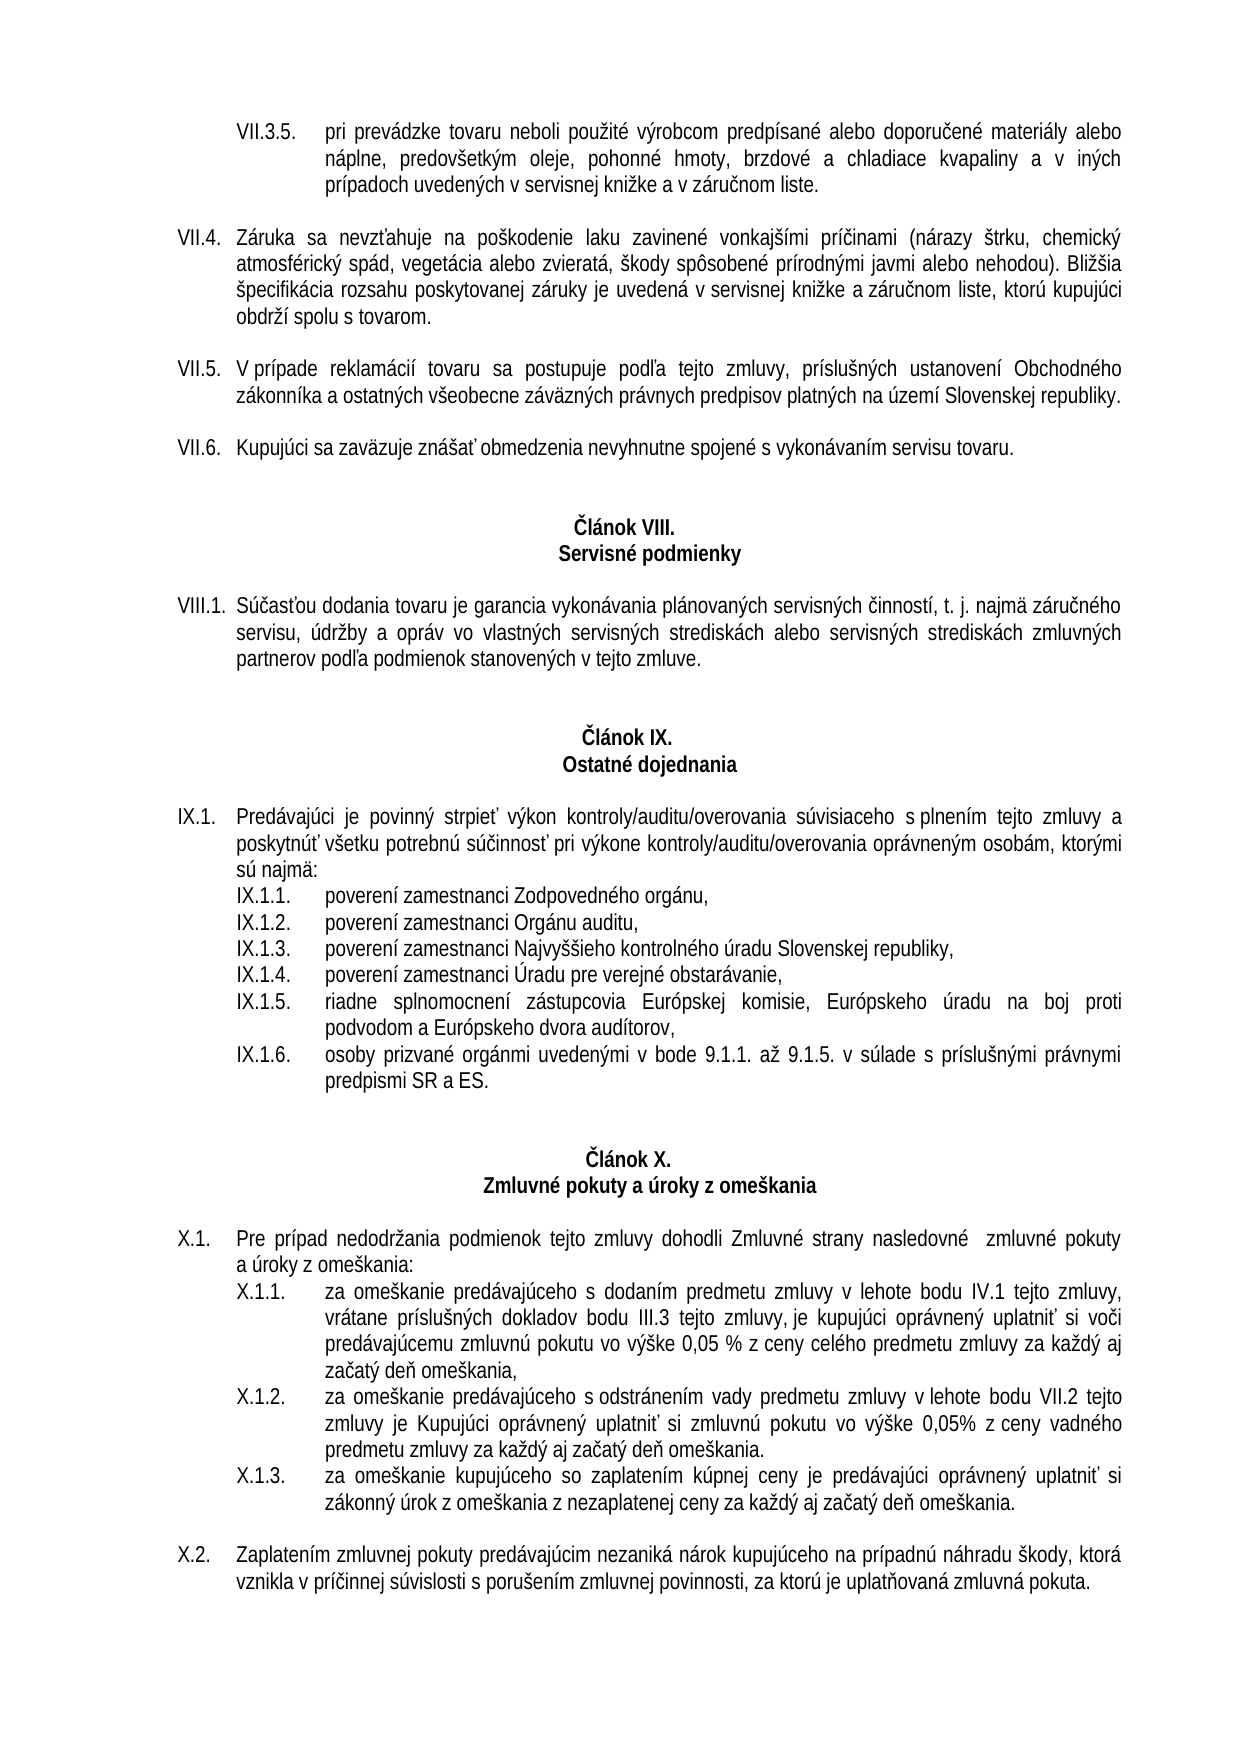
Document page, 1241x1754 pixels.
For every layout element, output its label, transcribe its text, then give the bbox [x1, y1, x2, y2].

list poverení zamestnanci Úradu pre verejné obstarávanie, [236, 961, 1122, 988]
list Servisné podmienky [236, 540, 1122, 566]
list za omeškanie predávajúceho s odstránením vady predmetu zmluvy v lehote bodu 7.2 tejto zmluvy je Kupujúci oprávnený uplatniť si zmluvnú pokutu vo výške 0,05% z ceny vadného predmetu zmluvy za každý aj začatý deň omeškania. [236, 1383, 1122, 1462]
list za omeškanie predávajúceho s dodaním predmetu zmluvy v lehote bodu 4.1 tejto zmluvy, vrátane príslušných dokladov bodu 3.3 tejto zmluvy, je kupujúci oprávnený uplatniť si voči predávajúcemu zmluvnú pokutu vo výške 0,05 % z ceny celého predmetu zmluvy za každý aj začatý deň omeškania, [236, 1278, 1122, 1383]
list Záruka sa nevzťahuje na poškodenie laku zavinené vonkajšími príčinami (nárazy štrku, chemický atmosférický spád, vegetácia alebo zvieratá, škody spôsobené prírodnými javmi alebo nehodou). Bližšia špecifikácia rozsahu poskytovanej záruky je uvedená v servisnej knižke a záručnom liste, ktorú kupujúci obdrží spolu s tovarom. [177, 223, 1122, 329]
list riadne splnomocnení zástupcovia Európskej komisie, Európskeho úradu na boj proti podvodom a Európskeho dvora audítorov, [236, 988, 1122, 1041]
list poverení zamestnanci Najvyššieho kontrolného úradu Slovenskej republiky, [236, 935, 1122, 961]
list Zaplatením zmluvnej pokuty predávajúcim nezaniká nárok kupujúceho na prípadnú náhradu škody, ktorá vznikla v príčinnej súvislosti s porušením zmluvnej povinnosti, za ktorú je uplatňovaná zmluvná pokuta. [177, 1541, 1122, 1594]
list Kupujúci sa zaväzuje znášať obmedzenia nevyhnutne spojené s vykonávaním servisu tovaru. [177, 434, 1122, 461]
list Ostatné dojednania [236, 751, 1122, 777]
list pri prevádzke tovaru neboli použité výrobcom predpísané alebo doporučené materiály alebo náplne, predovšetkým oleje, pohonné hmoty, brzdové a chladiace kvapaliny a v iných prípadoch uvedených v servisnej knižke a v záručnom liste. [236, 118, 1122, 197]
list za omeškanie kupujúceho so zaplatením kúpnej ceny je predávajúci oprávnený uplatniť si zákonný úrok z omeškania z nezaplatenej ceny za každý aj začatý deň omeškania. [236, 1462, 1122, 1515]
list Predávajúci je povinný strpieť výkon kontroly/auditu/overovania súvisiaceho s plnením tejto zmluvy a poskytnúť všetku potrebnú súčinnosť pri výkone kontroly/auditu/overovania oprávneným osobám, ktorými sú najmä: [177, 803, 1122, 882]
list osoby prizvané orgánmi uvedenými v bode 9.1.1. až 9.1.5. v súlade s príslušnými právnymi predpismi SR a ES. [236, 1041, 1122, 1093]
list V prípade reklamácií tovaru sa postupuje podľa tejto zmluvy, príslušných ustanovení Obchodného zákonníka a ostatných všeobecne záväzných právnych predpisov platných na území Slovenskej republiky. [177, 355, 1122, 408]
list poverení zamestnanci Orgánu auditu, [236, 909, 1122, 935]
list Súčasťou dodania tovaru je garancia vykonávania plánovaných servisných činností, t. j. najmä záručného servisu, údržby a opráv vo vlastných servisných strediskách alebo servisných strediskách zmluvných partnerov podľa podmienok stanovených v tejto zmluve. [177, 592, 1122, 672]
list Zmluvné pokuty a úroky z omeškania [236, 1172, 1122, 1199]
list Pre prípad nedodržania podmienok tejto zmluvy dohodli Zmluvné strany nasledovné zmluvné pokuty a úroky z omeškania: [177, 1225, 1122, 1278]
list poverení zamestnanci Zodpovedného orgánu, [236, 882, 1122, 909]
